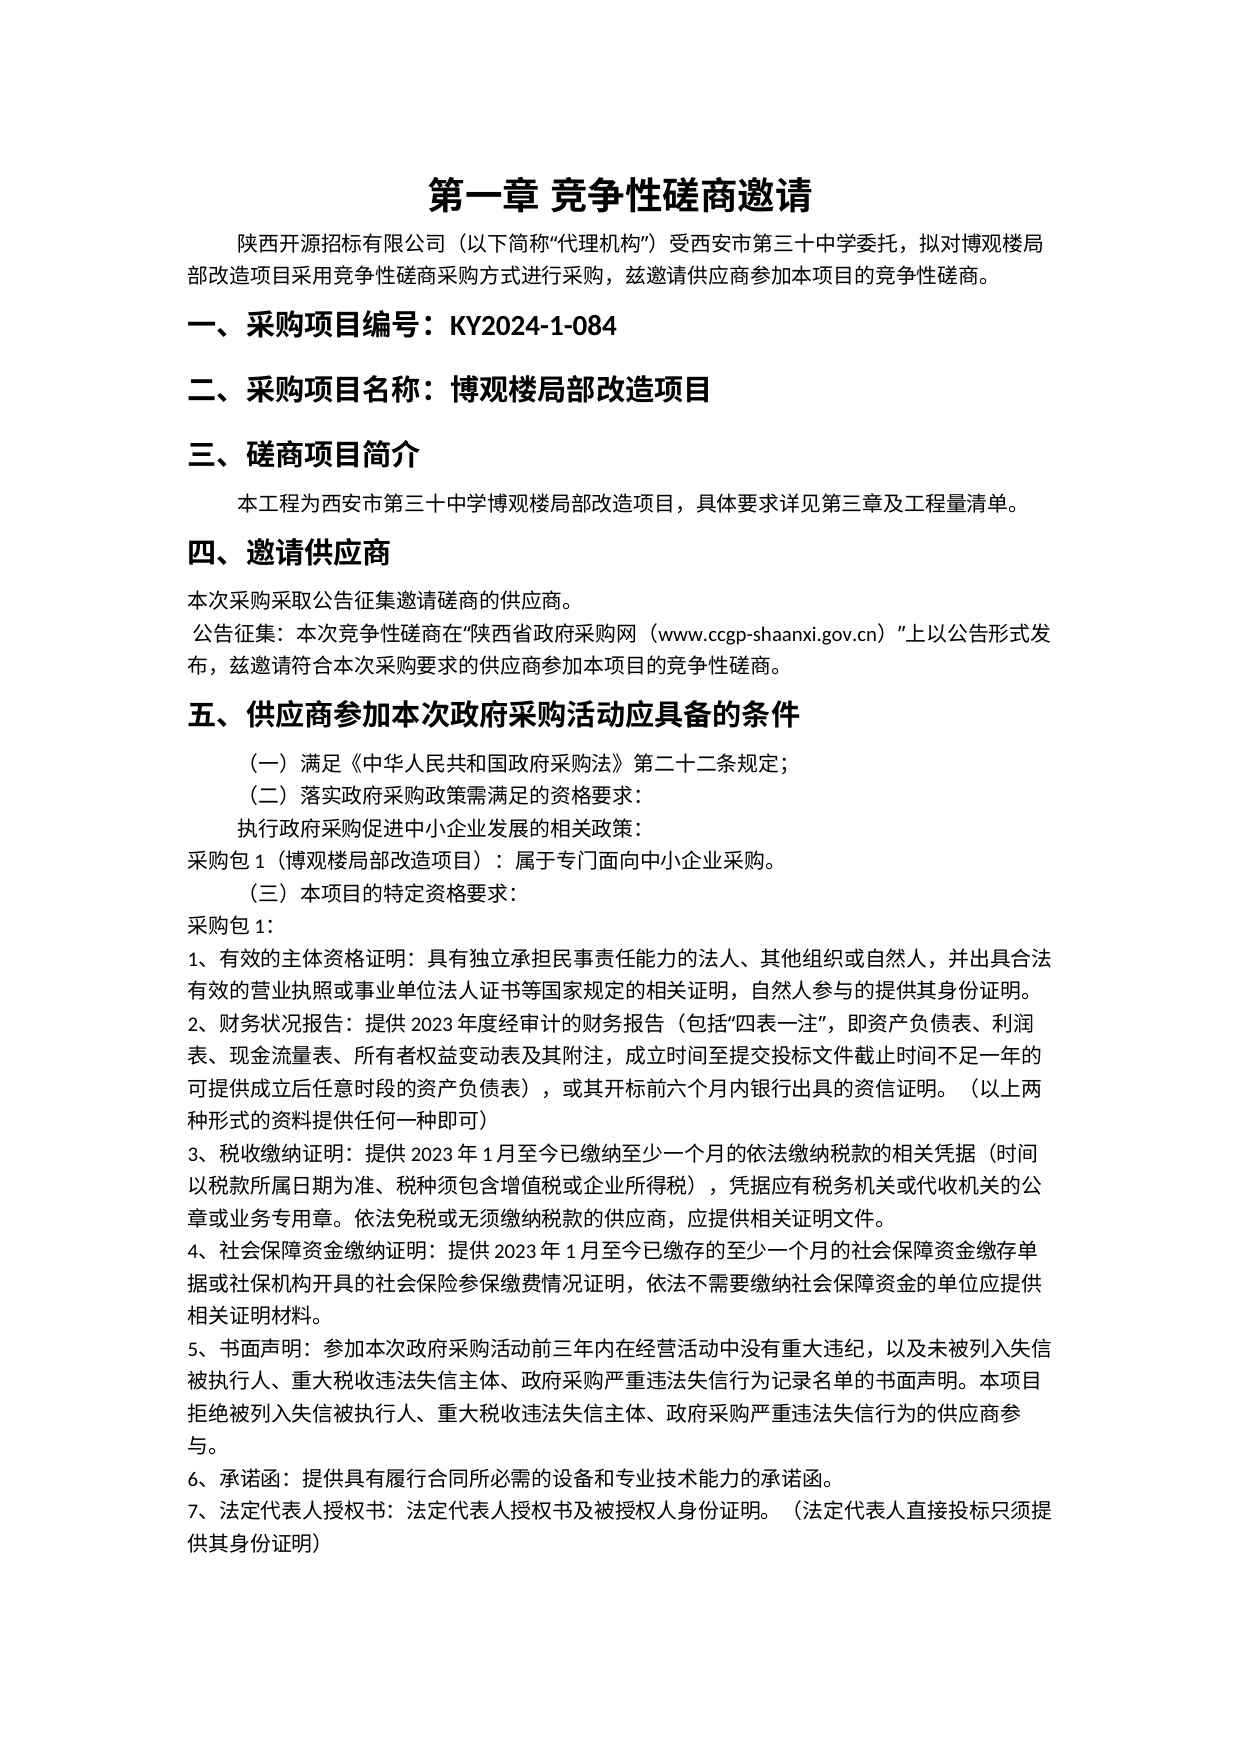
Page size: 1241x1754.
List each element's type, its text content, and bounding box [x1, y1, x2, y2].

text 1、有效的主体资格证明：具有独立承担民事责任能力的法人、其他组织或自然人，并出具合法有效的营业执照或事业单位法人证书等国家规定的相关证明，自然人参与的提供其身份证明。 [187, 942, 1053, 1007]
text （三）本项目的特定资格要求： [187, 877, 1053, 909]
text （二）落实政府采购政策需满足的资格要求： [187, 779, 1053, 812]
text 7、法定代表人授权书：法定代表人授权书及被授权人身份证明。（法定代表人直接投标只须提供其身份证明） [187, 1494, 1053, 1559]
text 一、采购项目编号：KY2024-1-084 [187, 292, 1053, 357]
text 2、财务状况报告：提供2023年度经审计的财务报告（包括“四表一注”，即资产负债表、利润表、现金流量表、所有者权益变动表及其附注，成立时间至提交投标文件截止时间不足一年的可提供成立后任意时段的资产负债表），或其开标前六个月内银行出具的资信证明。（以上两种形式的资料提供任何一种即可） [187, 1007, 1053, 1137]
text 5、书面声明：参加本次政府采购活动前三年内在经营活动中没有重大违纪，以及未被列入失信被执行人、重大税收违法失信主体、政府采购严重违法失信行为记录名单的书面声明。本项目拒绝被列入失信被执行人、重大税收违法失信主体、政府采购严重违法失信行为的供应商参与。 [187, 1332, 1053, 1462]
text 4、社会保障资金缴纳证明：提供2023年1月至今已缴存的至少一个月的社会保障资金缴存单据或社保机构开具的社会保险参保缴费情况证明，依法不需要缴纳社会保障资金的单位应提供相关证明材料。 [187, 1234, 1053, 1332]
text 采购包1： [187, 909, 1053, 942]
text 陕西开源招标有限公司（以下简称“代理机构”）受西安市第三十中学委托，拟对博观楼局部改造项目采用竞争性磋商采购方式进行采购，兹邀请供应商参加本项目的竞争性磋商。 [187, 227, 1053, 292]
text （一）满足《中华人民共和国政府采购法》第二十二条规定； [187, 747, 1053, 779]
text 二、采购项目名称：博观楼局部改造项目 [187, 357, 1053, 422]
text 采购包1（博观楼局部改造项目）：属于专门面向中小企业采购。 [187, 844, 1053, 877]
text 四、邀请供应商 [187, 519, 1053, 584]
text 三、磋商项目简介 [187, 422, 1053, 487]
text 3、税收缴纳证明：提供2023年1月至今已缴纳至少一个月的依法缴纳税款的相关凭据（时间以税款所属日期为准、税种须包含增值税或企业所得税），凭据应有税务机关或代收机关的公章或业务专用章。依法免税或无须缴纳税款的供应商，应提供相关证明文件。 [187, 1137, 1053, 1234]
text 6、承诺函：提供具有履行合同所必需的设备和专业技术能力的承诺函。 [187, 1462, 1053, 1494]
text 五、供应商参加本次政府采购活动应具备的条件 [187, 682, 1053, 747]
text 公告征集：本次竞争性磋商在“陕西省政府采购网（www.ccgp-shaanxi.gov.cn）”上以公告形式发布，兹邀请符合本次采购要求的供应商参加本项目的竞争性磋商。 [187, 617, 1053, 682]
text 执行政府采购促进中小企业发展的相关政策： [187, 812, 1053, 844]
text 本工程为西安市第三十中学博观楼局部改造项目，具体要求详见第三章及工程量清单。 [187, 487, 1053, 519]
text 本次采购采取公告征集邀请磋商的供应商。 [187, 584, 1053, 617]
text 第一章 竞争性磋商邀请 [187, 162, 1053, 227]
